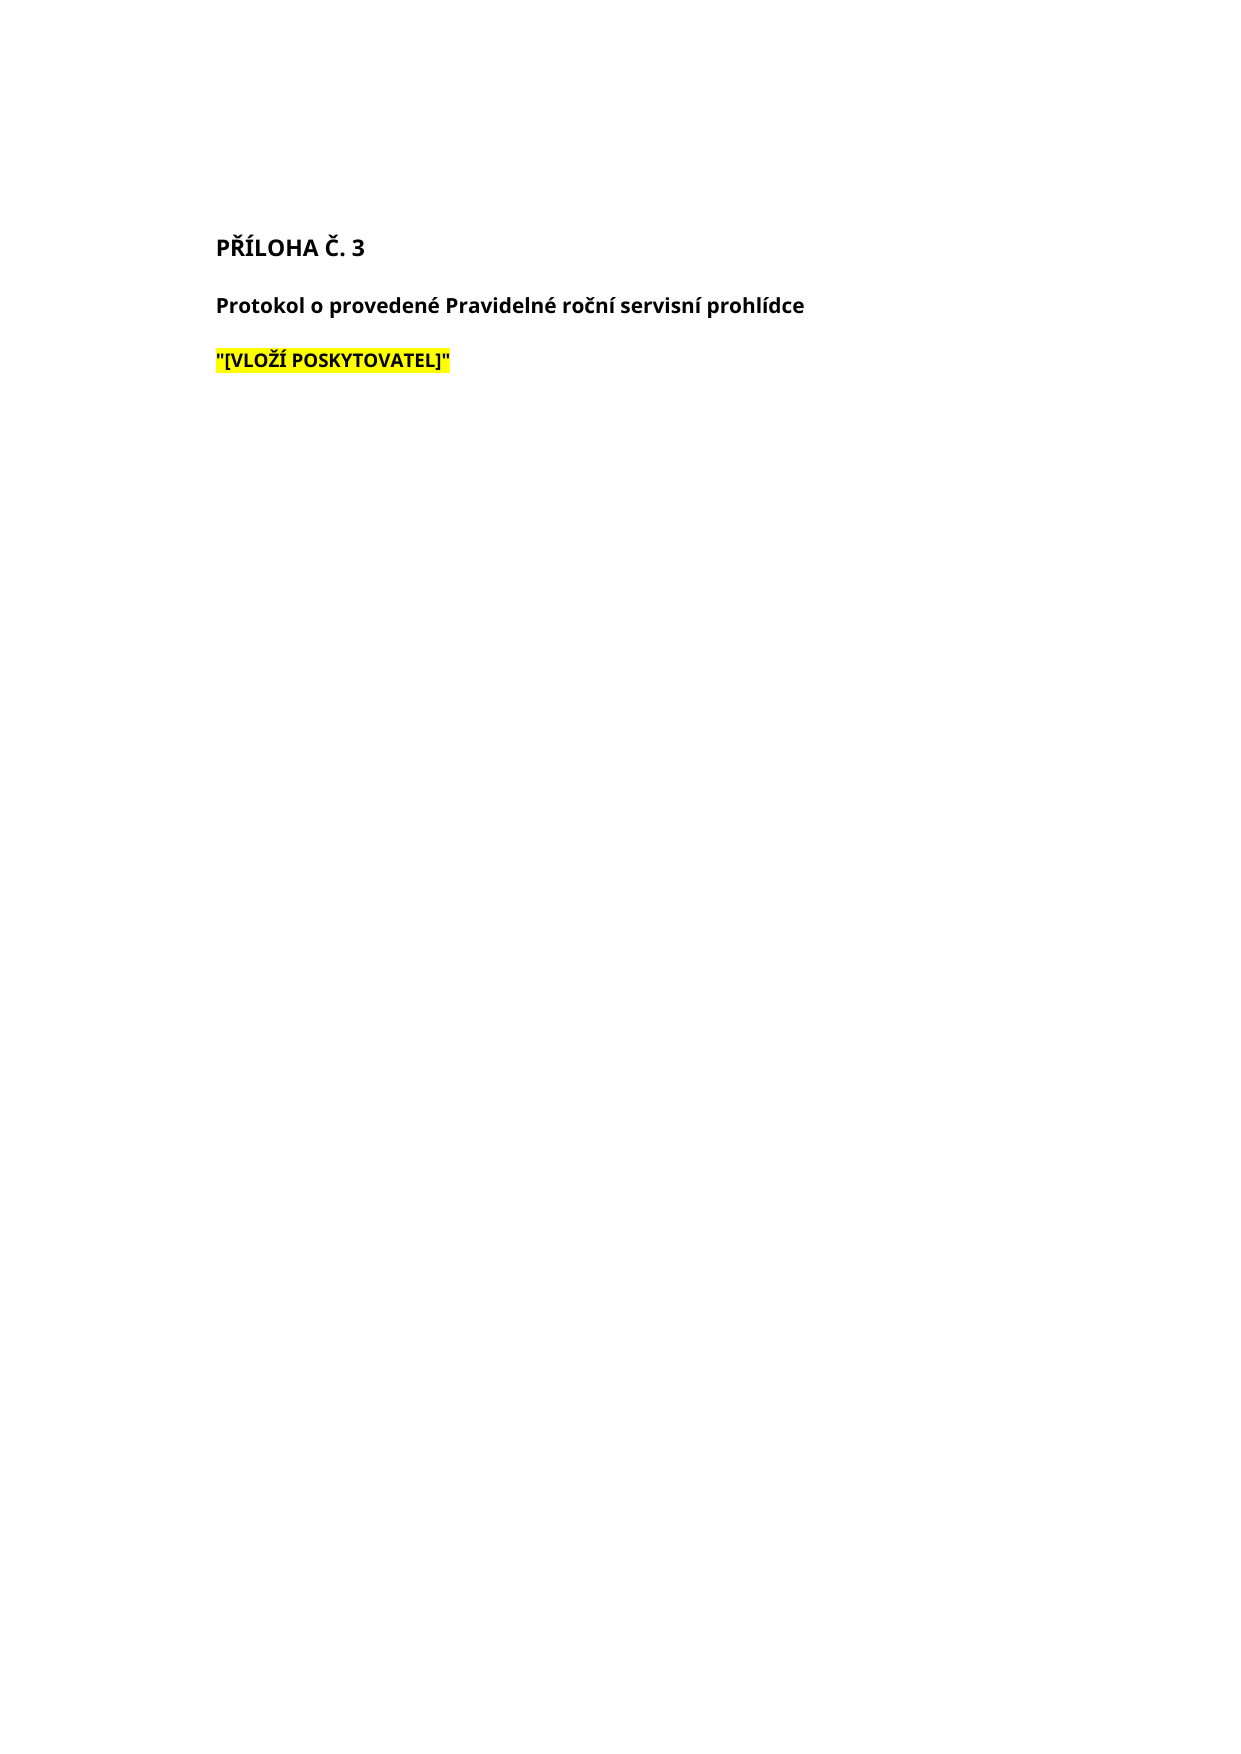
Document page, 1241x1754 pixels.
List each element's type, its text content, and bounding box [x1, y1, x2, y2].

text "[VLOŽÍ POSKYTOVATEL]" [216, 347, 1093, 373]
text Protokol o provedené Pravidelné roční servisní prohlídce [216, 291, 1093, 320]
text Příloha č. 3 [216, 232, 1093, 263]
